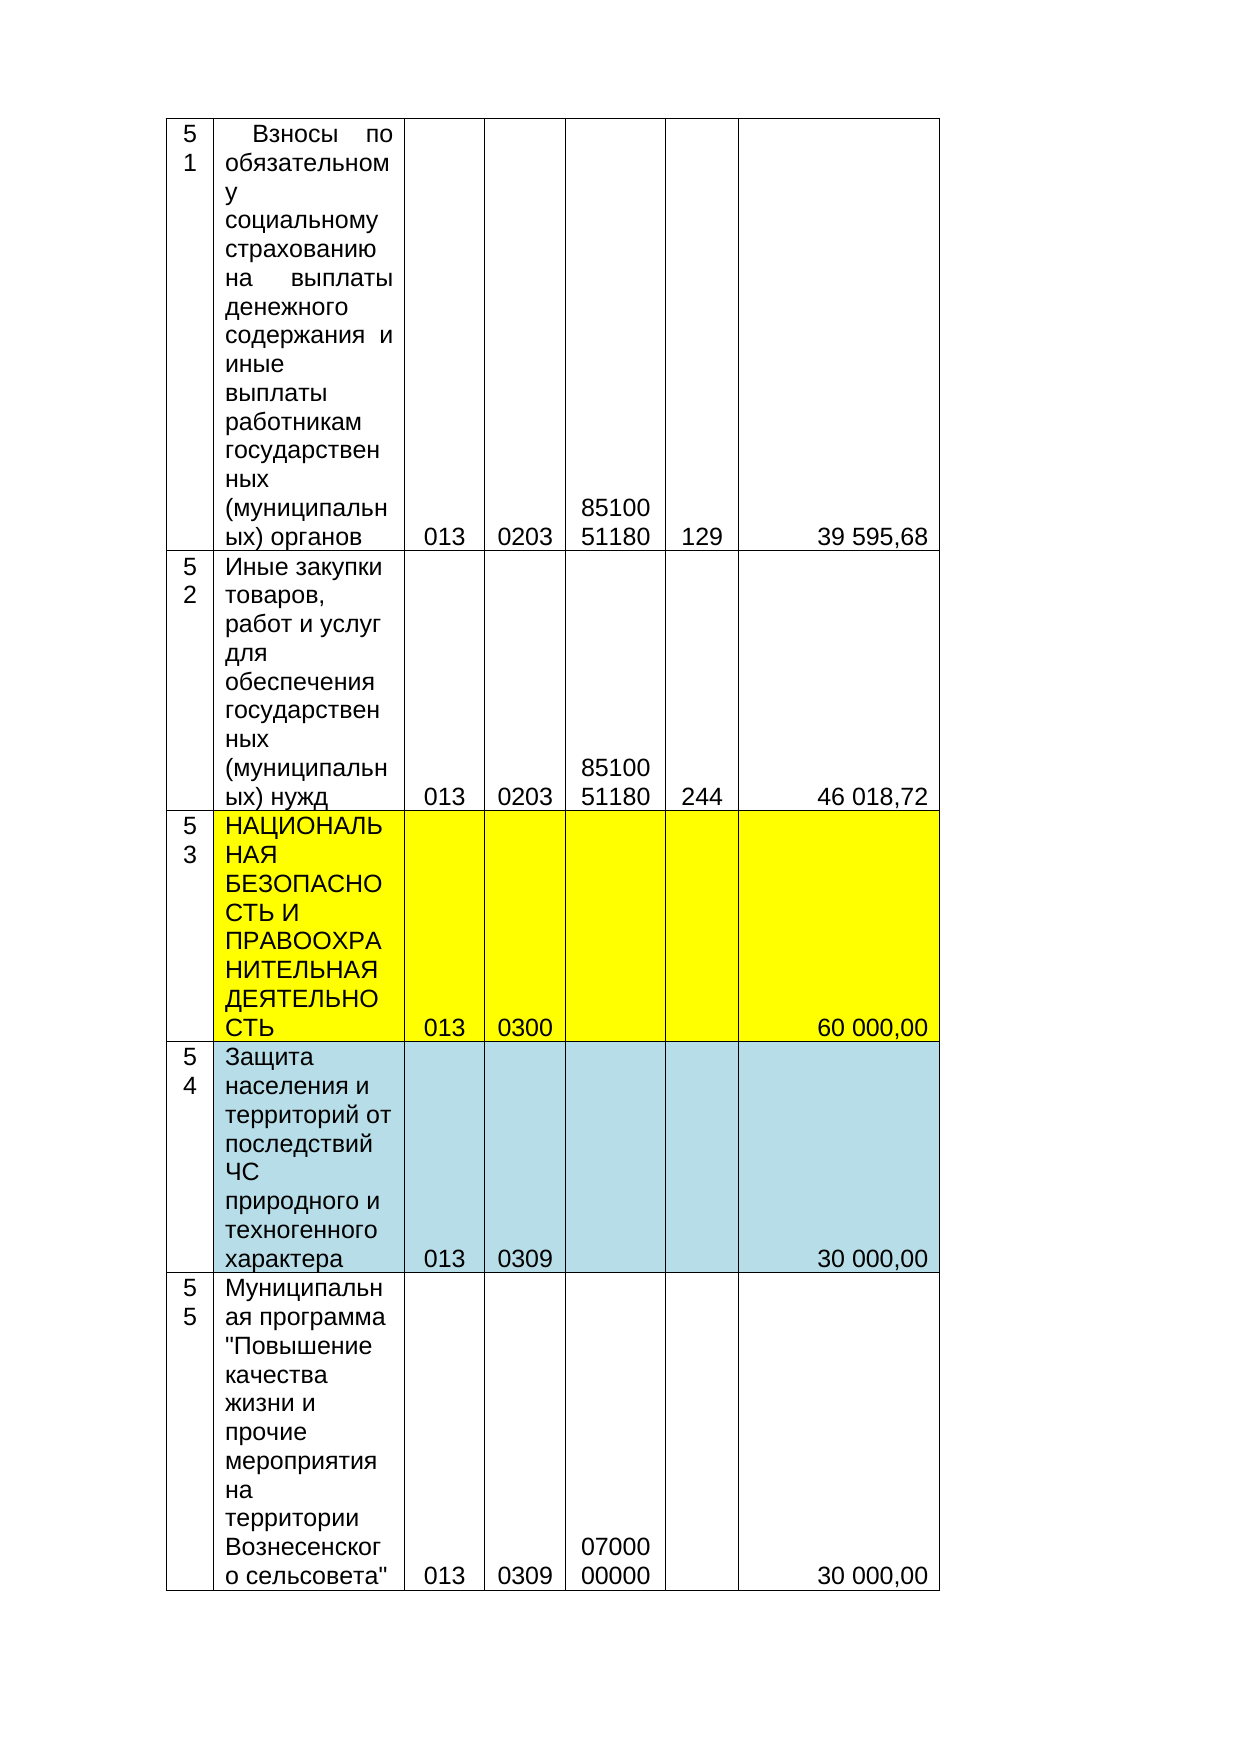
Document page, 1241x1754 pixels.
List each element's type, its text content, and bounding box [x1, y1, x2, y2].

table_cell 52 [167, 551, 213, 810]
table_cell 013 [405, 119, 484, 550]
table_cell 013 [405, 811, 484, 1041]
table_cell [666, 811, 738, 1041]
table_cell Иные закупки товаров, работ и услуг для обеспечения государственных (муниципальных) нужд [214, 551, 404, 810]
table_cell Защита населения и территорий от последствий ЧС природного и техногенного характера [214, 1042, 404, 1272]
table_cell 013 [405, 551, 484, 810]
table_cell 0700000000 [566, 1273, 665, 1589]
table_cell 013 [405, 1273, 484, 1589]
table_cell 0203 [485, 119, 565, 550]
table_cell 51 [167, 119, 213, 550]
table_cell 53 [167, 811, 213, 1041]
table_cell [666, 1273, 738, 1589]
table_cell [566, 1042, 665, 1272]
table_cell 55 [167, 1273, 213, 1589]
table_cell 013 [405, 1042, 484, 1272]
table_cell 54 [167, 1042, 213, 1272]
table_cell НАЦИОНАЛЬНАЯ БЕЗОПАСНОСТЬ И ПРАВООХРАНИТЕЛЬНАЯ ДЕЯТЕЛЬНОСТЬ [214, 811, 404, 1041]
table_cell 0309 [485, 1042, 565, 1272]
table_cell 8510051180 [566, 119, 665, 550]
table_cell 0300 [485, 811, 565, 1041]
table_cell 0309 [485, 1273, 565, 1589]
table_cell [666, 1042, 738, 1272]
table_cell 60 000,00 [739, 811, 939, 1041]
table_cell Взносы по обязательному социальному страхованию на выплаты денежного содержания и иные выплаты работникам государственных (муниципальных) органов [214, 119, 404, 550]
table_cell 39 595,68 [739, 119, 939, 550]
table_cell 30 000,00 [739, 1042, 939, 1272]
table_cell 46 018,72 [739, 551, 939, 810]
table_cell 244 [666, 551, 738, 810]
table_cell 0203 [485, 551, 565, 810]
table_cell 129 [666, 119, 738, 550]
table_cell 8510051180 [566, 551, 665, 810]
table_cell Муниципальная программа "Повышение качества жизни и прочие мероприятия на территории Вознесенского сельсовета" [214, 1273, 404, 1589]
table_cell [566, 811, 665, 1041]
table_cell 30 000,00 [739, 1273, 939, 1589]
